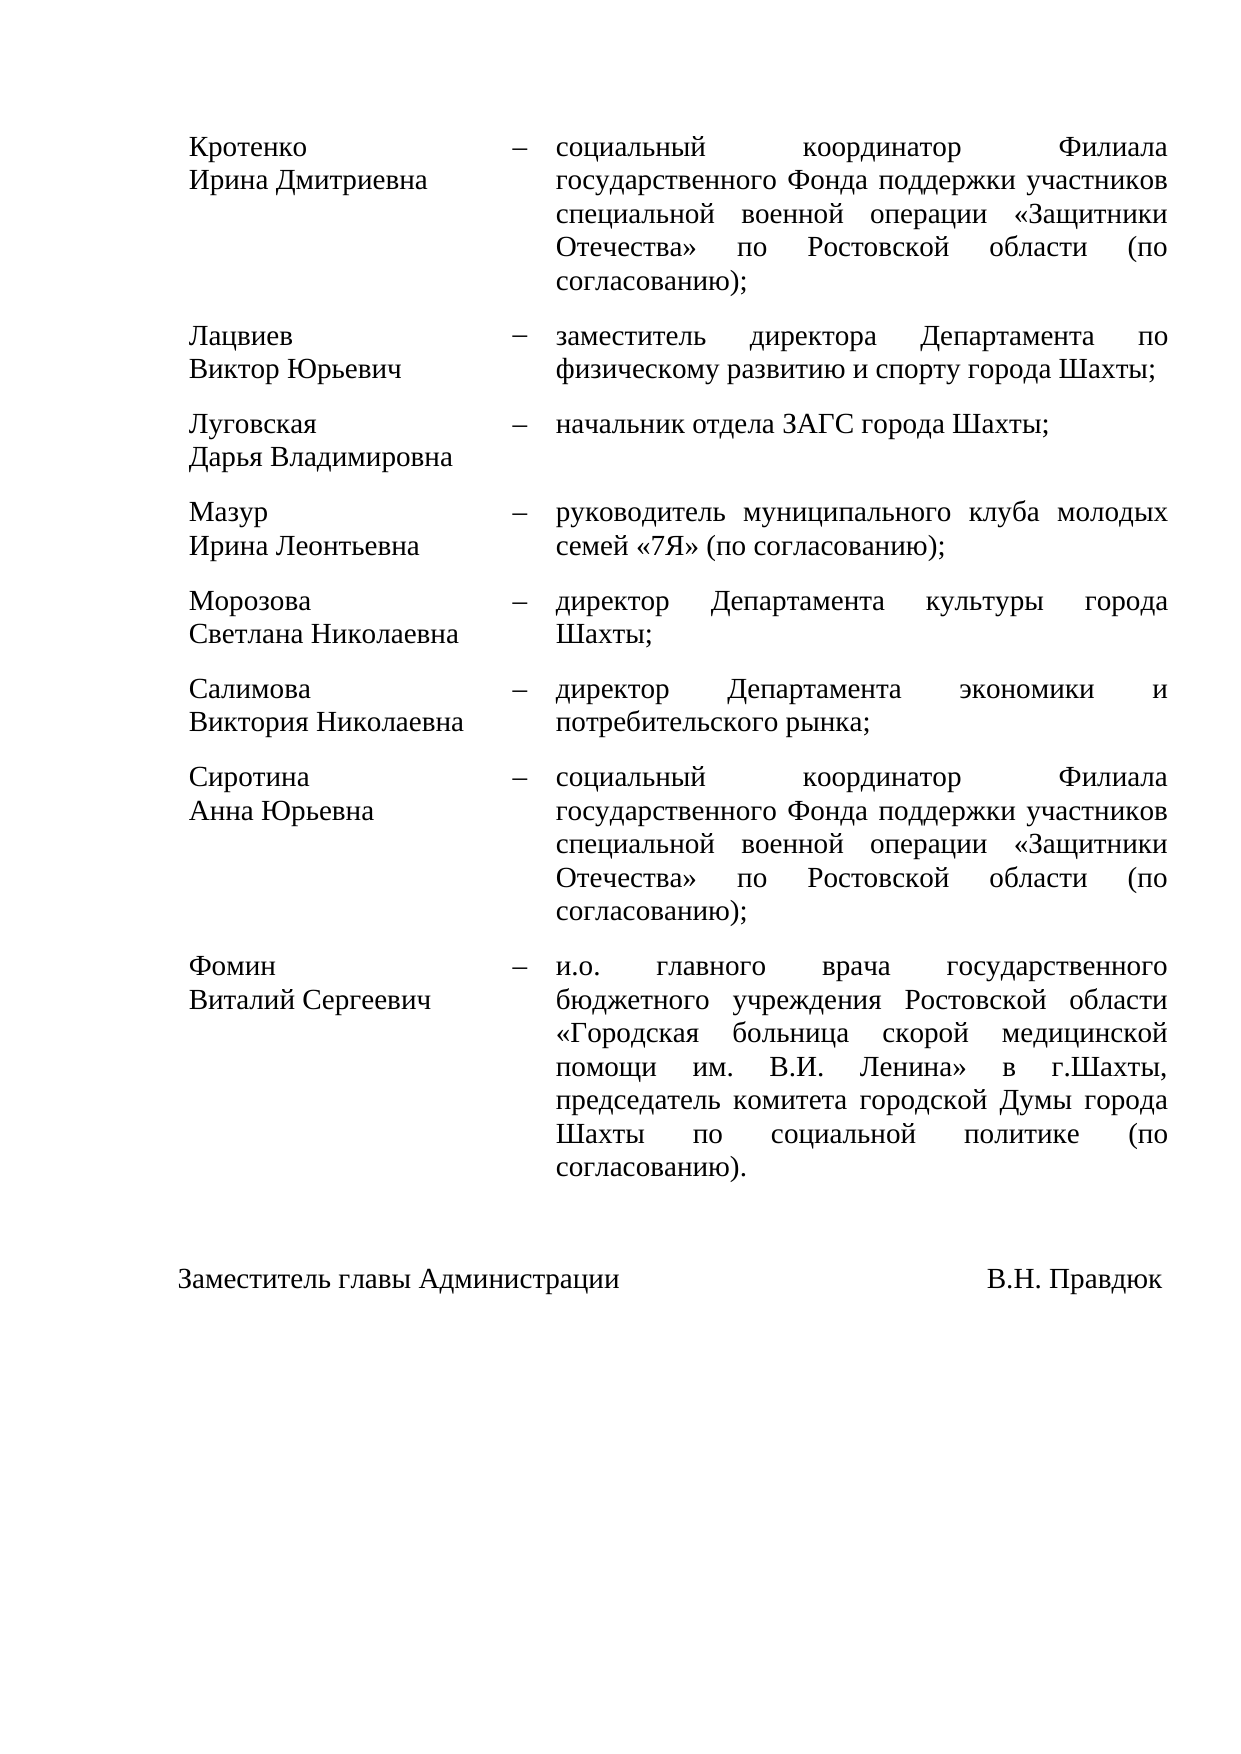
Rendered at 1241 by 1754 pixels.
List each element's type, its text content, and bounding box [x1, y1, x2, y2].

table_cell Мазур Ирина Леонтьевна [182, 484, 490, 572]
table_cell – [490, 395, 549, 484]
table_cell – [490, 118, 549, 307]
table_cell Сиротина Анна Юрьевна [182, 749, 490, 938]
table_cell Фомин Виталий Сергеевич [182, 938, 490, 1194]
table_cell начальник отдела ЗАГС города Шахты; [549, 395, 1175, 484]
table_cell – [490, 307, 549, 395]
table_cell – [490, 660, 549, 749]
table_cell Салимова Виктория Николаевна [182, 660, 490, 749]
table_cell – [490, 484, 549, 572]
table_cell директор Департамента экономики и потребительского рынка; [549, 660, 1175, 749]
table_cell социальный координатор Филиала государственного Фонда поддержки участников специальной военной операции «Защитники Отечества» по Ростовской области (по согласованию); [549, 749, 1175, 938]
text Заместитель главы Администрации В.Н. Правдюк [177, 1261, 1181, 1294]
table_cell директор Департамента культуры города Шахты; [549, 572, 1175, 660]
table_cell руководитель муниципального клуба молодых семей «7Я» (по согласованию); [549, 484, 1175, 572]
table_cell социальный координатор Филиала государственного Фонда поддержки участников специальной военной операции «Защитники Отечества» по Ростовской области (по согласованию); [549, 118, 1175, 307]
table_cell – [490, 938, 549, 1194]
table_cell Лацвиев Виктор Юрьевич [182, 307, 490, 395]
table_cell Луговская Дарья Владимировна [182, 395, 490, 484]
table_cell заместитель директора Департамента по физическому развитию и спорту города Шахты; [549, 307, 1175, 395]
table_cell – [490, 572, 549, 660]
table_cell Кротенко Ирина Дмитриевна [182, 118, 490, 307]
table_cell – [490, 749, 549, 938]
table_cell Морозова Светлана Николаевна [182, 572, 490, 660]
table_cell и.о. главного врача государственного бюджетного учреждения Ростовской области «Городская больница скорой медицинской помощи им. В.И. Ленина» в г.Шахты, председатель комитета городской Думы города Шахты по социальной политике (по согласованию). [549, 938, 1175, 1194]
